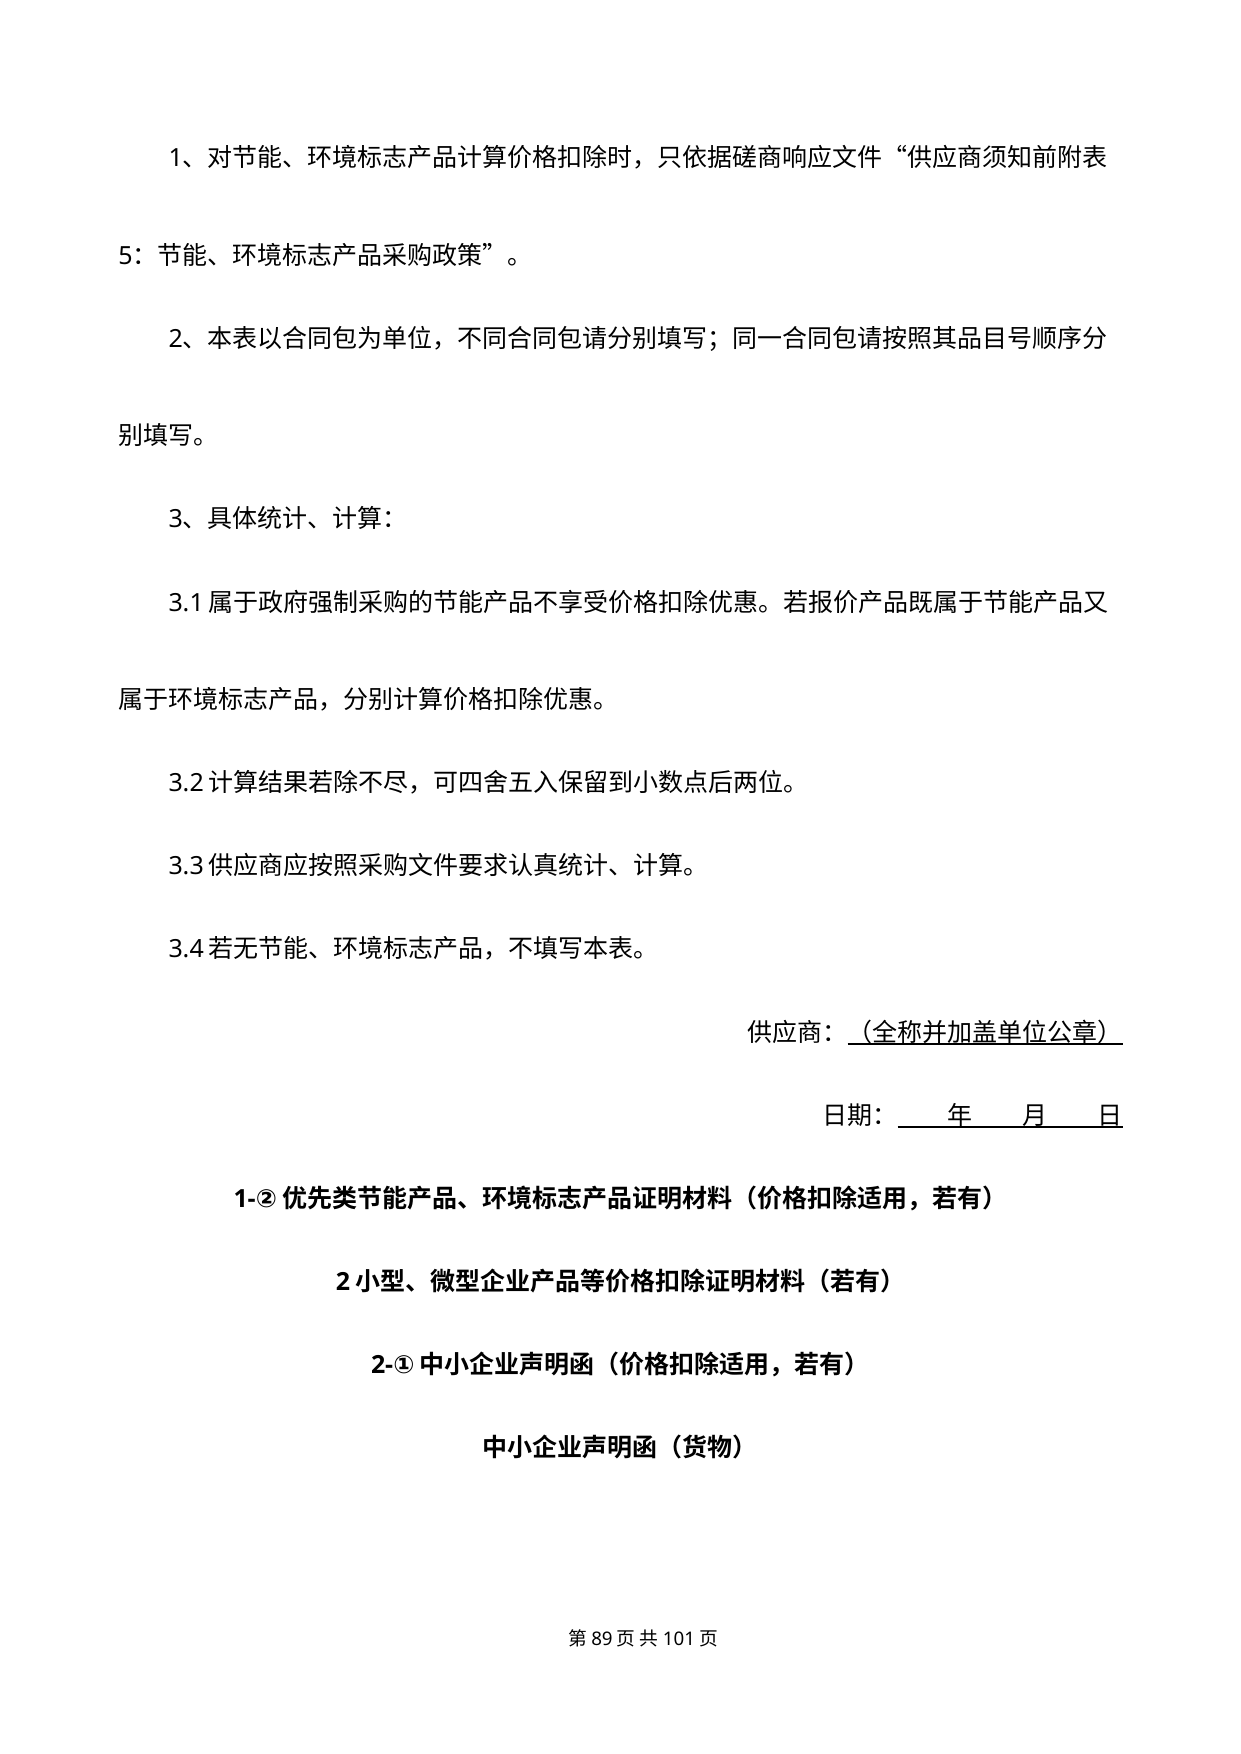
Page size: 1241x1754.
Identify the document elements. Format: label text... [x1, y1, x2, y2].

text 日期： 年 月 日 [118, 1081, 1122, 1146]
text 3.2计算结果若除不尽，可四舍五入保留到小数点后两位。 [118, 748, 1122, 813]
text 3、具体统计、计算： [118, 484, 1122, 549]
text 中小企业声明函（货物） [118, 1413, 1122, 1478]
text 3.1属于政府强制采购的节能产品不享受价格扣除优惠。若报价产品既属于节能产品又属于环境标志产品，分别计算价格扣除优惠。 [118, 568, 1122, 730]
text 3.3供应商应按照采购文件要求认真统计、计算。 [118, 831, 1122, 896]
text 1-②优先类节能产品、环境标志产品证明材料（价格扣除适用，若有） [118, 1164, 1122, 1229]
text 3.4若无节能、环境标志产品，不填写本表。 [118, 914, 1122, 979]
text 2、本表以合同包为单位，不同合同包请分别填写；同一合同包请按照其品目号顺序分别填写。 [118, 304, 1122, 466]
text 2小型、微型企业产品等价格扣除证明材料（若有） [118, 1247, 1122, 1312]
text 2-①中小企业声明函（价格扣除适用，若有） [118, 1330, 1122, 1395]
text 1、对节能、环境标志产品计算价格扣除时，只依据磋商响应文件“供应商须知前附表5：节能、环境标志产品采购政策”。 [118, 123, 1122, 286]
text 供应商：（全称并加盖单位公章） [118, 998, 1122, 1063]
